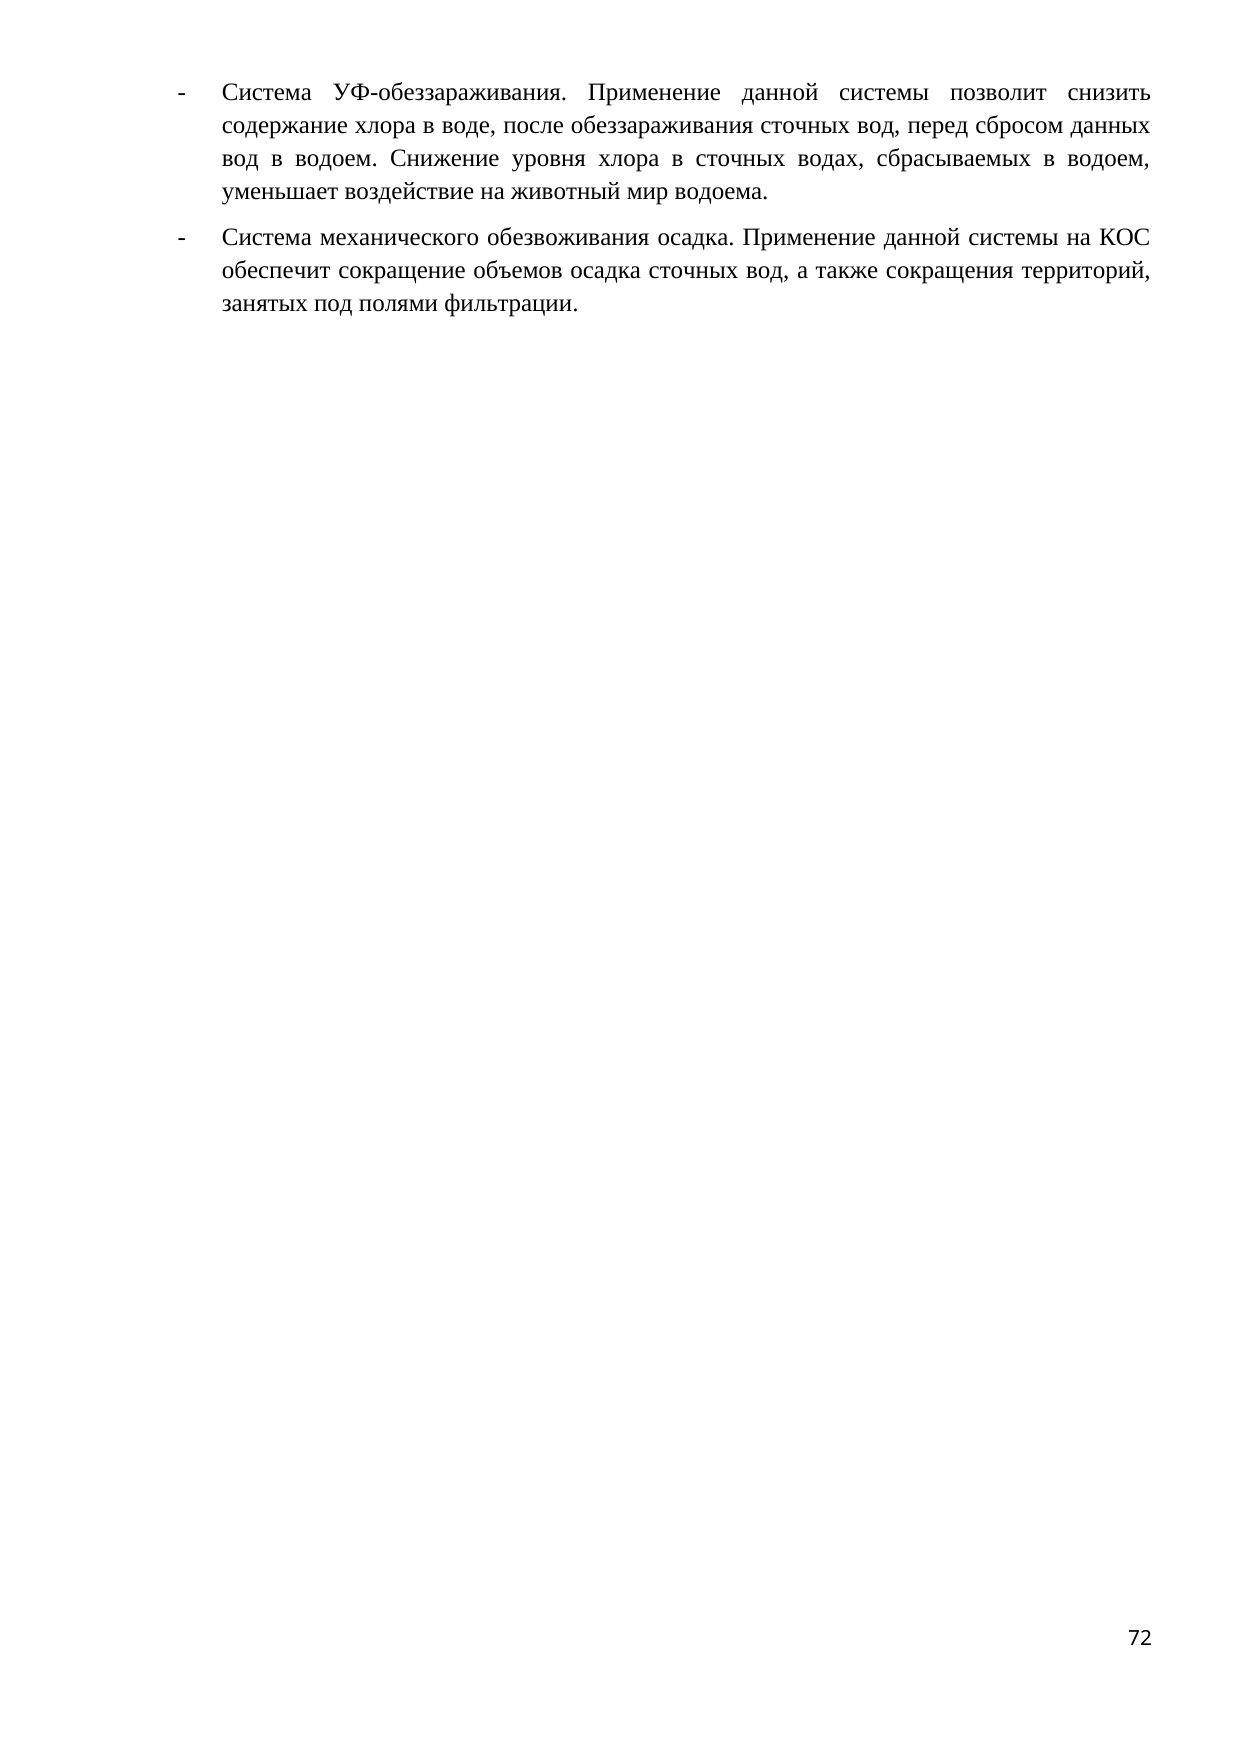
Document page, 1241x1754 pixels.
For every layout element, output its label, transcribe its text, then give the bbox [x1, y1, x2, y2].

list Система УФ-обеззараживания. Применение данной системы позволит снизить содержание хлора в воде, после обеззараживания сточных вод, перед сбросом данных вод в водоем. Снижение уровня хлора в сточных водах, сбрасываемых в водоем, уменьшает воздействие на животный мир водоема. [177, 77, 1152, 205]
list Система механического обезвоживания осадка. Применение данной системы на КОС обеспечит сокращение объемов осадка сточных вод, а также сокращения территорий, занятых под полями фильтрации. [177, 222, 1152, 317]
